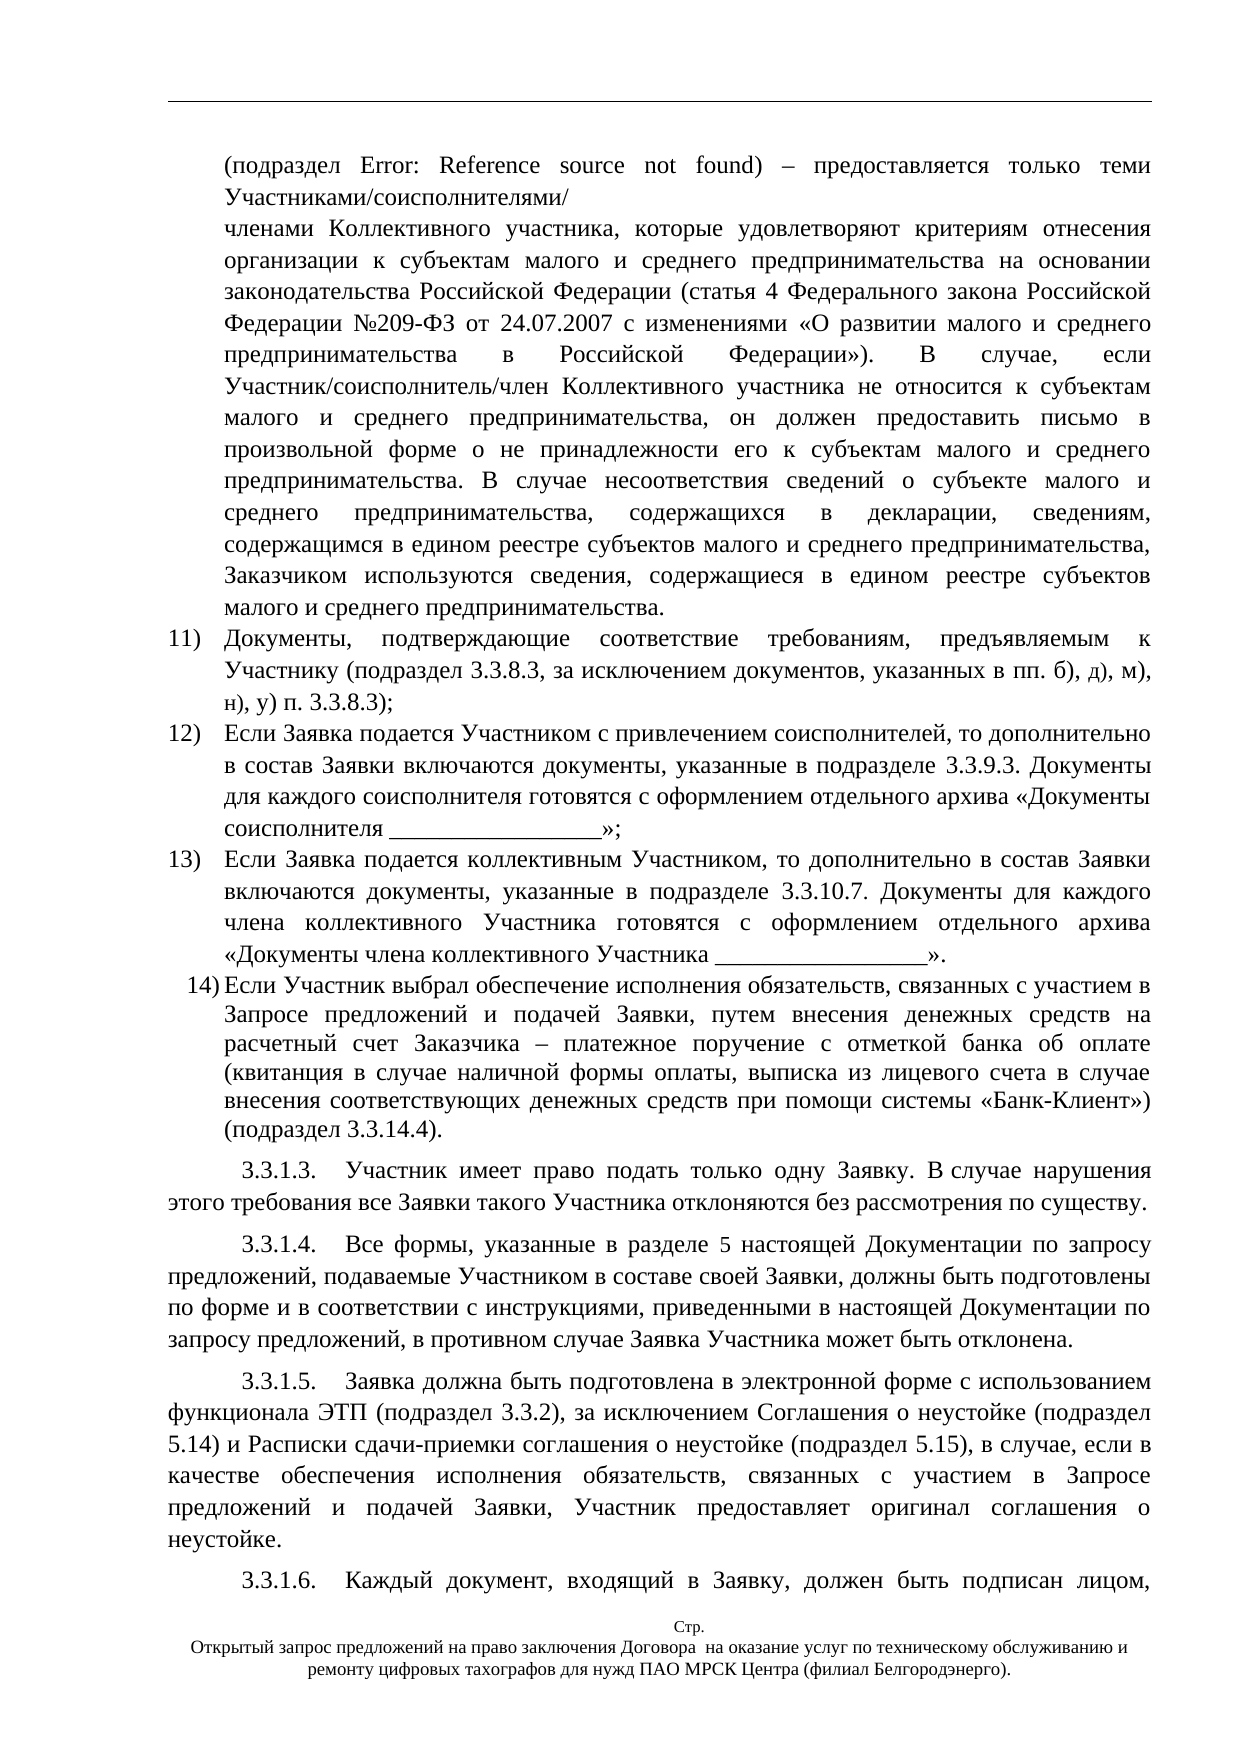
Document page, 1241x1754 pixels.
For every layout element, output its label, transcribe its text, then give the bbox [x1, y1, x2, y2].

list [168, 1566, 1152, 1594]
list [168, 150, 1152, 621]
list Участник имеет право подать только одну Заявку. В случае нарушения этого требования все Заявки такого Участника отклоняются без рассмотрения по существу. [168, 1156, 1152, 1216]
